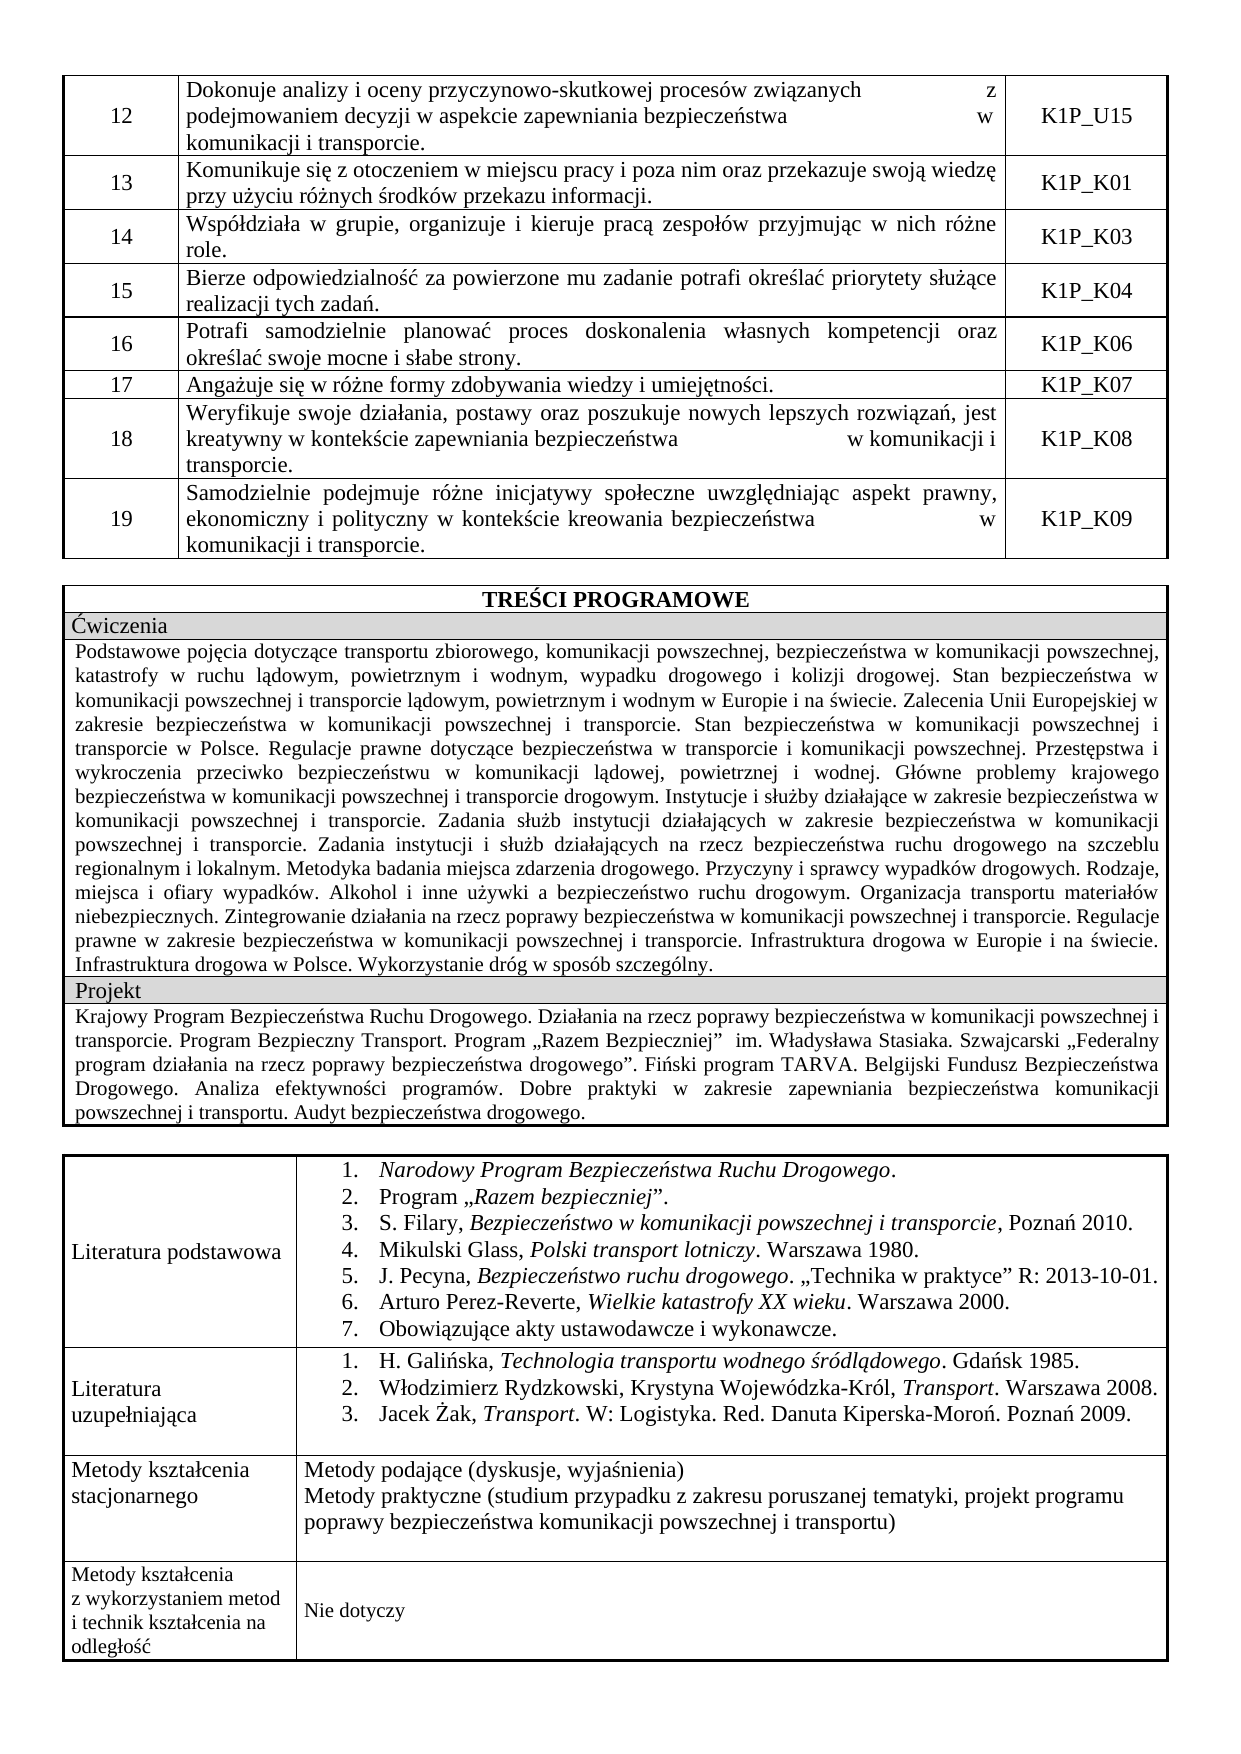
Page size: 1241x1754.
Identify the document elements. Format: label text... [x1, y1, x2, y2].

table_cell Metody kształcenia stacjonarnego [65, 1456, 296, 1561]
table_cell Weryfikuje swoje działania, postawy oraz poszukuje nowych lepszych rozwiązań, jest kreatywny w kontekście zapewniania bezpieczeństwa w komunikacji i transporcie. [179, 399, 1005, 478]
table_header TREŚCI PROGRAMOWE [65, 586, 1166, 612]
table_cell Literatura uzupełniająca [65, 1348, 296, 1455]
table_cell 13 [65, 156, 178, 209]
table_cell 17 [65, 371, 178, 397]
table_cell Metody podające (dyskusje, wyjaśnienia) Metody praktyczne (studium przypadku z zakresu poruszanej tematyki, projekt programu poprawy bezpieczeństwa komunikacji powszechnej i transportu) [297, 1456, 1166, 1561]
table_cell 16 [65, 318, 178, 370]
table_cell Nie dotyczy [297, 1562, 1166, 1658]
table_cell Angażuje się w różne formy zdobywania wiedzy i umiejętności. [179, 371, 1005, 397]
table_header Literatura podstawowa [65, 1157, 296, 1347]
table_cell Współdziała w grupie, organizuje i kieruje pracą zespołów przyjmując w nich różne role. [179, 210, 1005, 263]
table_cell Projekt [65, 977, 1166, 1003]
table_cell Samodzielnie podejmuje różne inicjatywy społeczne uwzględniając aspekt prawny, ekonomiczny i polityczny w kontekście kreowania bezpieczeństwa w komunikacji i transporcie. [179, 479, 1005, 558]
table_cell 14 [65, 210, 178, 263]
table_header Narodowy Program Bezpieczeństwa Ruchu Drogowego. Program „Razem bezpieczniej”. S. Filary, Bezpieczeństwo w komunikacji powszechnej i transporcie, Poznań 2010. Mikulski Glass, Polski transport lotniczy. Warszawa 1980. J. Pecyna, Bezpieczeństwo ruchu drogowego. „Technika w praktyce” R: 2013-10-01. Arturo Perez-Reverte, Wielkie katastrofy XX wieku. Warszawa 2000. Obowiązujące akty ustawodawcze i wykonawcze. [297, 1157, 1166, 1347]
table_cell 19 [65, 479, 178, 558]
table_cell Podstawowe pojęcia dotyczące transportu zbiorowego, komunikacji powszechnej, bezpieczeństwa w komunikacji powszechnej, katastrofy w ruchu lądowym, powietrznym i wodnym, wypadku drogowego i kolizji drogowej. Stan bezpieczeństwa w komunikacji powszechnej i transporcie lądowym, powietrznym i wodnym w Europie i na świecie. Zalecenia Unii Europejskiej w zakresie bezpieczeństwa w komunikacji powszechnej i transporcie. Stan bezpieczeństwa w komunikacji powszechnej i transporcie w Polsce. Regulacje prawne dotyczące bezpieczeństwa w transporcie i komunikacji powszechnej. Przestępstwa i wykroczenia przeciwko bezpieczeństwu w komunikacji lądowej, powietrznej i wodnej. Główne problemy krajowego bezpieczeństwa w komunikacji powszechnej i transporcie drogowym. Instytucje i służby działające w zakresie bezpieczeństwa w komunikacji powszechnej i transporcie. Zadania służb instytucji działających w zakresie bezpieczeństwa w komunikacji powszechnej i transporcie. Zadania instytucji i służb działających na rzecz bezpieczeństwa ruchu drogowego na szczeblu regionalnym i lokalnym. Metodyka badania miejsca zdarzenia drogowego. Przyczyny i sprawcy wypadków drogowych. Rodzaje, miejsca i ofiary wypadków. Alkohol i inne używki a bezpieczeństwo ruchu drogowym. Organizacja transportu materiałów niebezpiecznych. Zintegrowanie działania na rzecz poprawy bezpieczeństwa w komunikacji powszechnej i transporcie. Regulacje prawne w zakresie bezpieczeństwa w komunikacji powszechnej i transporcie. Infrastruktura drogowa w Europie i na świecie. Infrastruktura drogowa w Polsce. Wykorzystanie dróg w sposób szczególny. [65, 640, 1166, 976]
table_cell K1P_K03 [1006, 210, 1166, 263]
table_cell K1P_K06 [1006, 318, 1166, 370]
table_cell 12 [65, 76, 178, 155]
table_cell H. Galińska, Technologia transportu wodnego śródlądowego. Gdańsk 1985. Włodzimierz Rydzkowski, Krystyna Wojewódzka-Król, Transport. Warszawa 2008. Jacek Żak, Transport. W: Logistyka. Red. Danuta Kiperska-Moroń. Poznań 2009. [297, 1348, 1166, 1455]
table_cell Krajowy Program Bezpieczeństwa Ruchu Drogowego. Działania na rzecz poprawy bezpieczeństwa w komunikacji powszechnej i transporcie. Program Bezpieczny Transport. Program „Razem Bezpieczniej” im. Władysława Stasiaka. Szwajcarski „Federalny program działania na rzecz poprawy bezpieczeństwa drogowego”. Fiński program TARVA. Belgijski Fundusz Bezpieczeństwa Drogowego. Analiza efektywności programów. Dobre praktyki w zakresie zapewniania bezpieczeństwa komunikacji powszechnej i transportu. Audyt bezpieczeństwa drogowego. [65, 1004, 1166, 1124]
table_cell K1P_K04 [1006, 264, 1166, 316]
table_cell K1P_U15 [1006, 76, 1166, 155]
table_cell Bierze odpowiedzialność za powierzone mu zadanie potrafi określać priorytety służące realizacji tych zadań. [179, 264, 1005, 316]
table_cell K1P_K01 [1006, 156, 1166, 209]
table_cell K1P_K08 [1006, 399, 1166, 478]
table_cell Dokonuje analizy i oceny przyczynowo-skutkowej procesów związanych z podejmowaniem decyzji w aspekcie zapewniania bezpieczeństwa w komunikacji i transporcie. [179, 76, 1005, 155]
table_cell Metody kształcenia z wykorzystaniem metod i technik kształcenia na odległość [65, 1562, 296, 1658]
table_cell 15 [65, 264, 178, 316]
table_cell Komunikuje się z otoczeniem w miejscu pracy i poza nim oraz przekazuje swoją wiedzę przy użyciu różnych środków przekazu informacji. [179, 156, 1005, 209]
table_cell K1P_K07 [1006, 371, 1166, 397]
table_cell K1P_K09 [1006, 479, 1166, 558]
table_cell Potrafi samodzielnie planować proces doskonalenia własnych kompetencji oraz określać swoje mocne i słabe strony. [179, 318, 1005, 370]
table_cell Ćwiczenia [65, 613, 1166, 639]
table_cell 18 [65, 399, 178, 478]
